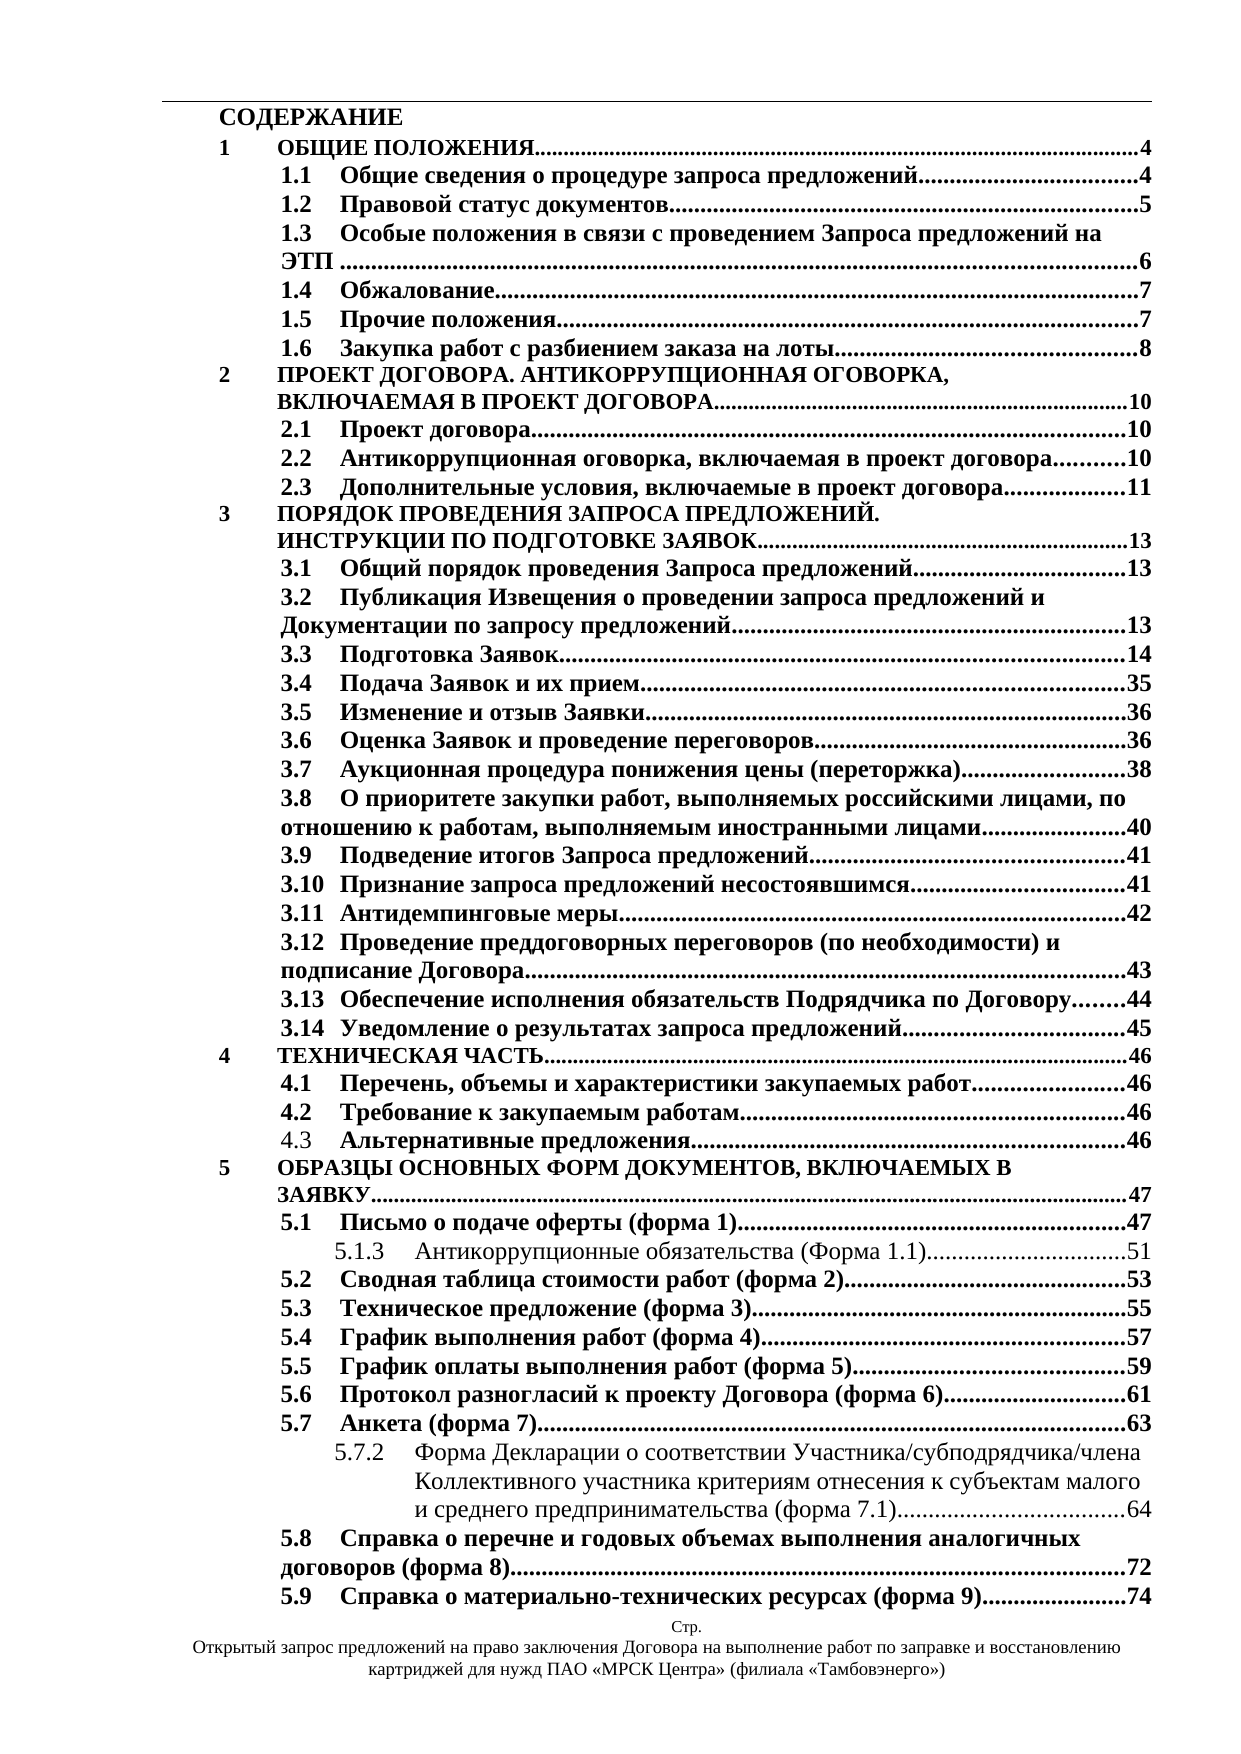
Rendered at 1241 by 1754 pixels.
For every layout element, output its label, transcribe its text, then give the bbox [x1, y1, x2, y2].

text 2.3 Дополнительные условия, включаемые в проект договора 11 [280, 472, 1133, 500]
text СОДЕРЖАНИЕ [218, 102, 938, 131]
text 3.7 Аукционная процедура понижения цены (переторжка) 38 [280, 754, 1133, 783]
text 5.1.3 Антикоррупционные обязательства (Форма 1.1). 51 [334, 1236, 1144, 1264]
text 4.3 Альтернативные предложения 46 [280, 1126, 1133, 1154]
text 3.4 Подача Заявок и их прием 35 [280, 668, 1133, 697]
text 1.1 Общие сведения о процедуре запроса предложений 4 [280, 160, 1133, 189]
text 3.13 Обеспечение исполнения обязательств Подрядчика по Договору 44 [280, 984, 1133, 1013]
text 1.5 Прочие положения 7 [280, 304, 1133, 333]
text 1 Общие положения 4 [218, 134, 1033, 160]
text 3.14 Уведомление о результатах запроса предложений 45 [280, 1013, 1133, 1042]
text 5.5 График оплаты выполнения работ (форма 5) 59 [280, 1351, 1133, 1379]
text 1.3 Особые положения в связи с проведением Запроса предложений на ЭТП 6 [280, 218, 1133, 275]
text 2 Проект Договора. Антикоррупционная оговорка, включаемая в проект договора 10 [218, 361, 1033, 414]
text 2.2 Антикоррупционная оговорка, включаемая в проект договора 10 [280, 443, 1133, 472]
text 5.8 Справка о перечне и годовых объемах выполнения аналогичных договоров (форма 8) 72 [280, 1523, 1133, 1581]
text 3.6 Оценка Заявок и проведение переговоров 36 [280, 726, 1133, 754]
text 3.3 Подготовка Заявок 14 [280, 639, 1133, 668]
text 5.2 Сводная таблица стоимости работ (форма 2) 53 [280, 1264, 1133, 1293]
text 2.1 Проект договора 10 [280, 414, 1133, 443]
text 5.3 Техническое предложение (форма 3) 55 [280, 1293, 1133, 1322]
text 5.7 Анкета (форма 7) 63 [280, 1408, 1133, 1437]
text 3.1 Общий порядок проведения Запроса предложений 13 [280, 553, 1133, 582]
text 3.10 Признание запроса предложений несостоявшимся 41 [280, 869, 1133, 898]
text 3.2 Публикация Извещения о проведении запроса предложений и Документации по запросу предложений 13 [280, 582, 1133, 639]
text 3 Порядок проведения Запроса предложений. Инструкции по подготовке Заявок 13 [218, 500, 1033, 553]
text 4.2 Требование к закупаемым работам 46 [280, 1097, 1133, 1126]
text 4 Техническая часть 46 [218, 1042, 1033, 1068]
text 3.5 Изменение и отзыв Заявки 36 [280, 697, 1133, 726]
text 5.9 Справка о материально-технических ресурсах (форма 9) 74 [280, 1581, 1133, 1609]
text 5.6 Протокол разногласий к проекту Договора (форма 6) 61 [280, 1379, 1133, 1408]
text 5.7.2 Форма Декларации о соответствии Участника/субподрядчика/члена Коллективного участника критериям отнесения к субъектам малого и среднего предпринимательства (форма 7.1) 64 [334, 1437, 1144, 1523]
text 4.1 Перечень, объемы и характеристики закупаемых работ 46 [280, 1068, 1133, 1097]
text 5.1 Письмо о подаче оферты (форма 1) 47 [280, 1207, 1133, 1236]
text 3.11 Антидемпинговые меры 42 [280, 898, 1133, 927]
text 1.2 Правовой статус документов 5 [280, 189, 1133, 218]
text 1.4 Обжалование 7 [280, 275, 1133, 304]
text 3.12 Проведение преддоговорных переговоров (по необходимости) и подписание Договора 43 [280, 927, 1133, 984]
text 1.6 Закупка работ с разбиением заказа на лоты 8 [280, 333, 1133, 361]
text 5.4 График выполнения работ (форма 4) 57 [280, 1322, 1133, 1351]
text 3.8 О приоритете закупки работ, выполняемых российскими лицами, по отношению к работам, выполняемым иностранными лицами 40 [280, 783, 1133, 841]
text 5 Образцы основных форм документов, включаемых в Заявку 47 [218, 1154, 1033, 1207]
text 3.9 Подведение итогов Запроса предложений 41 [280, 841, 1133, 869]
